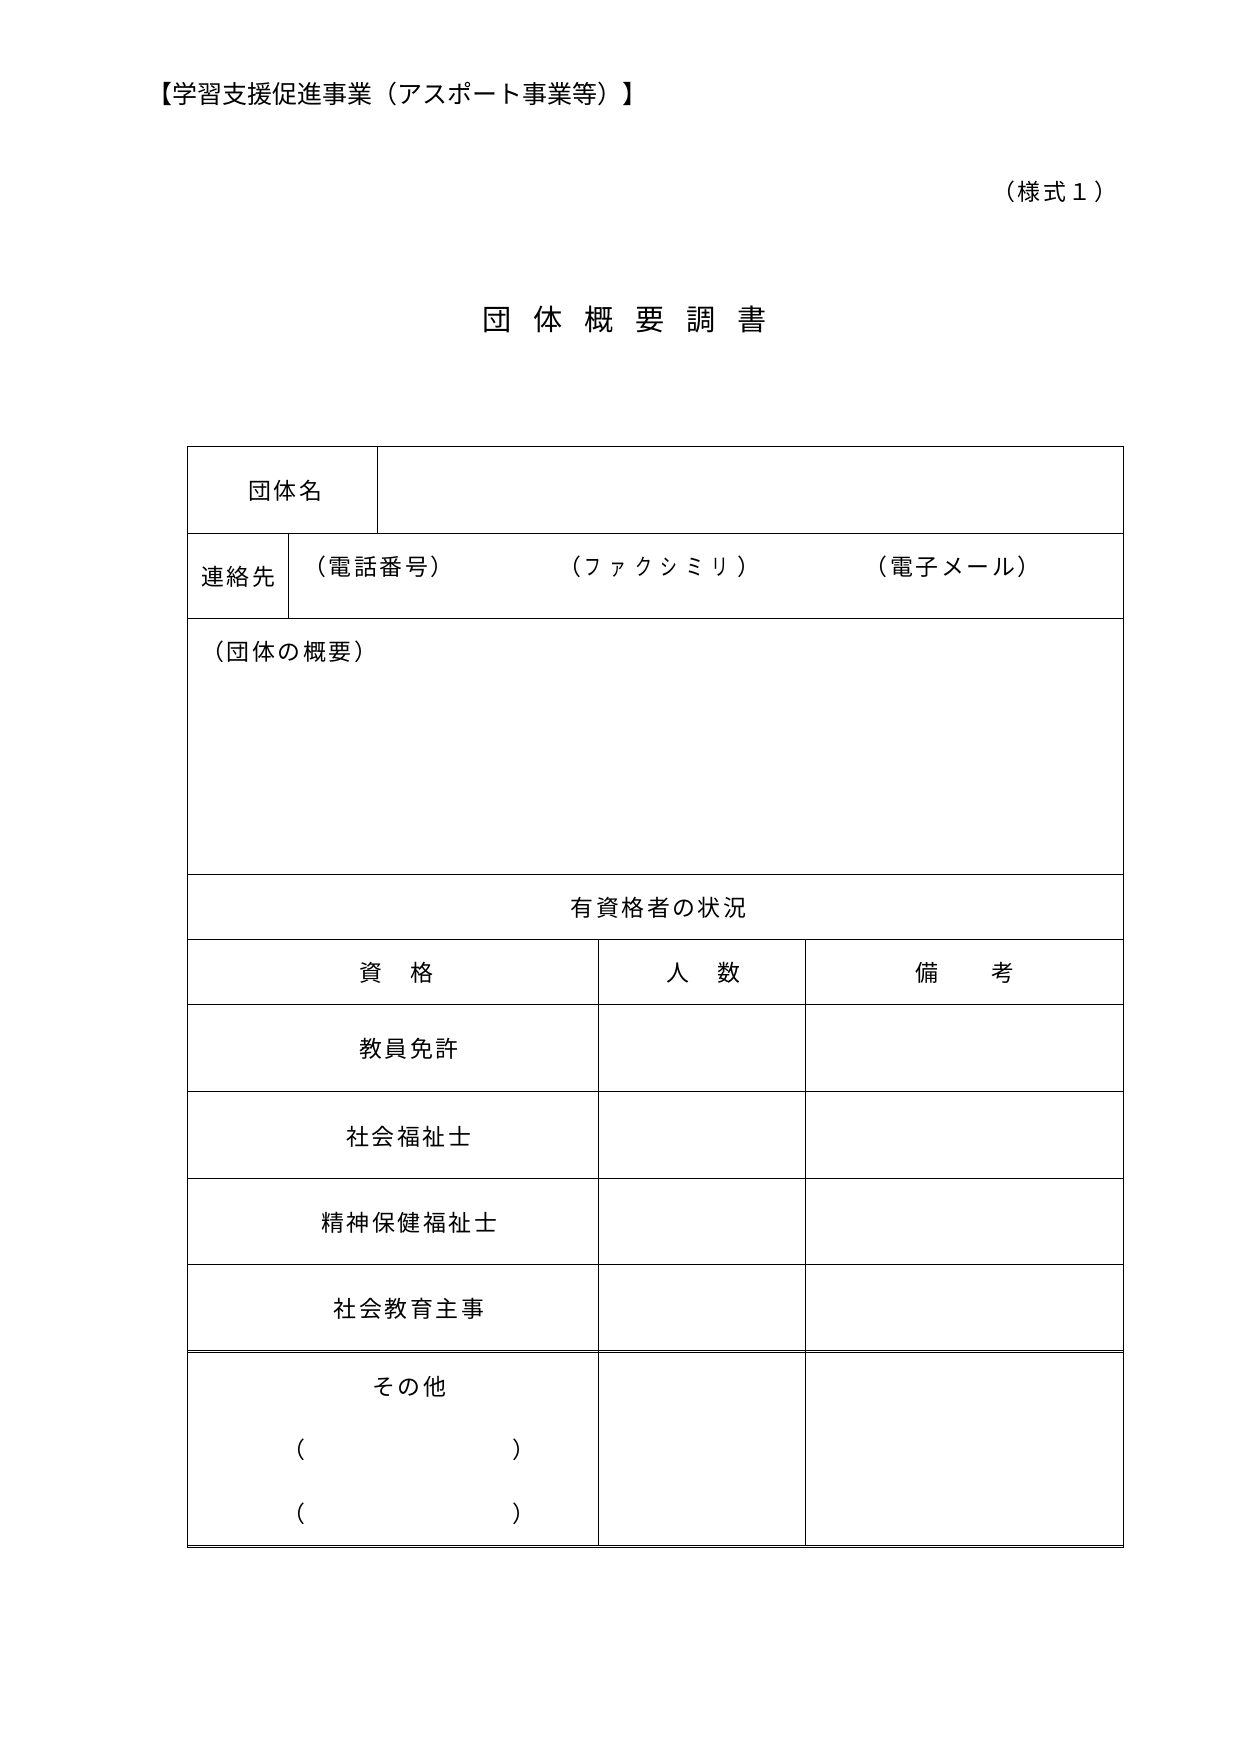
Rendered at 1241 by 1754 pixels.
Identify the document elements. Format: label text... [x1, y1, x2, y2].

table_cell [806, 1265, 1123, 1350]
table_cell 教員免許 [188, 1005, 598, 1091]
table_cell [806, 1353, 1123, 1544]
table_cell （電話番号） （ファクシミリ） （電子メール） [289, 534, 1123, 618]
text （様式１） [150, 159, 1120, 222]
table_cell 連絡先 [188, 534, 288, 618]
table_cell [599, 1005, 805, 1091]
table_cell [599, 1179, 805, 1264]
table_cell 人 数 [599, 940, 805, 1004]
table_cell 有資格者の状況 [188, 875, 1123, 939]
table_cell 社会教育主事 [188, 1265, 598, 1350]
table_cell [806, 1092, 1123, 1178]
text 団体概要調書 [150, 286, 1120, 350]
table_cell 資 格 [188, 940, 598, 1004]
table_cell [599, 1265, 805, 1350]
table_cell [806, 1179, 1123, 1264]
table_cell 社会福祉士 [188, 1092, 598, 1178]
table_cell （団体の概要） [188, 619, 1123, 874]
table_cell 備 考 [806, 940, 1123, 1004]
table_header [378, 447, 1123, 533]
table_cell [599, 1353, 805, 1544]
table_cell その他 （ ） （ ） [188, 1353, 598, 1544]
table_cell [806, 1005, 1123, 1091]
table_header 団体名 [188, 447, 377, 533]
table_cell [599, 1092, 805, 1178]
table_cell 精神保健福祉士 [188, 1179, 598, 1264]
